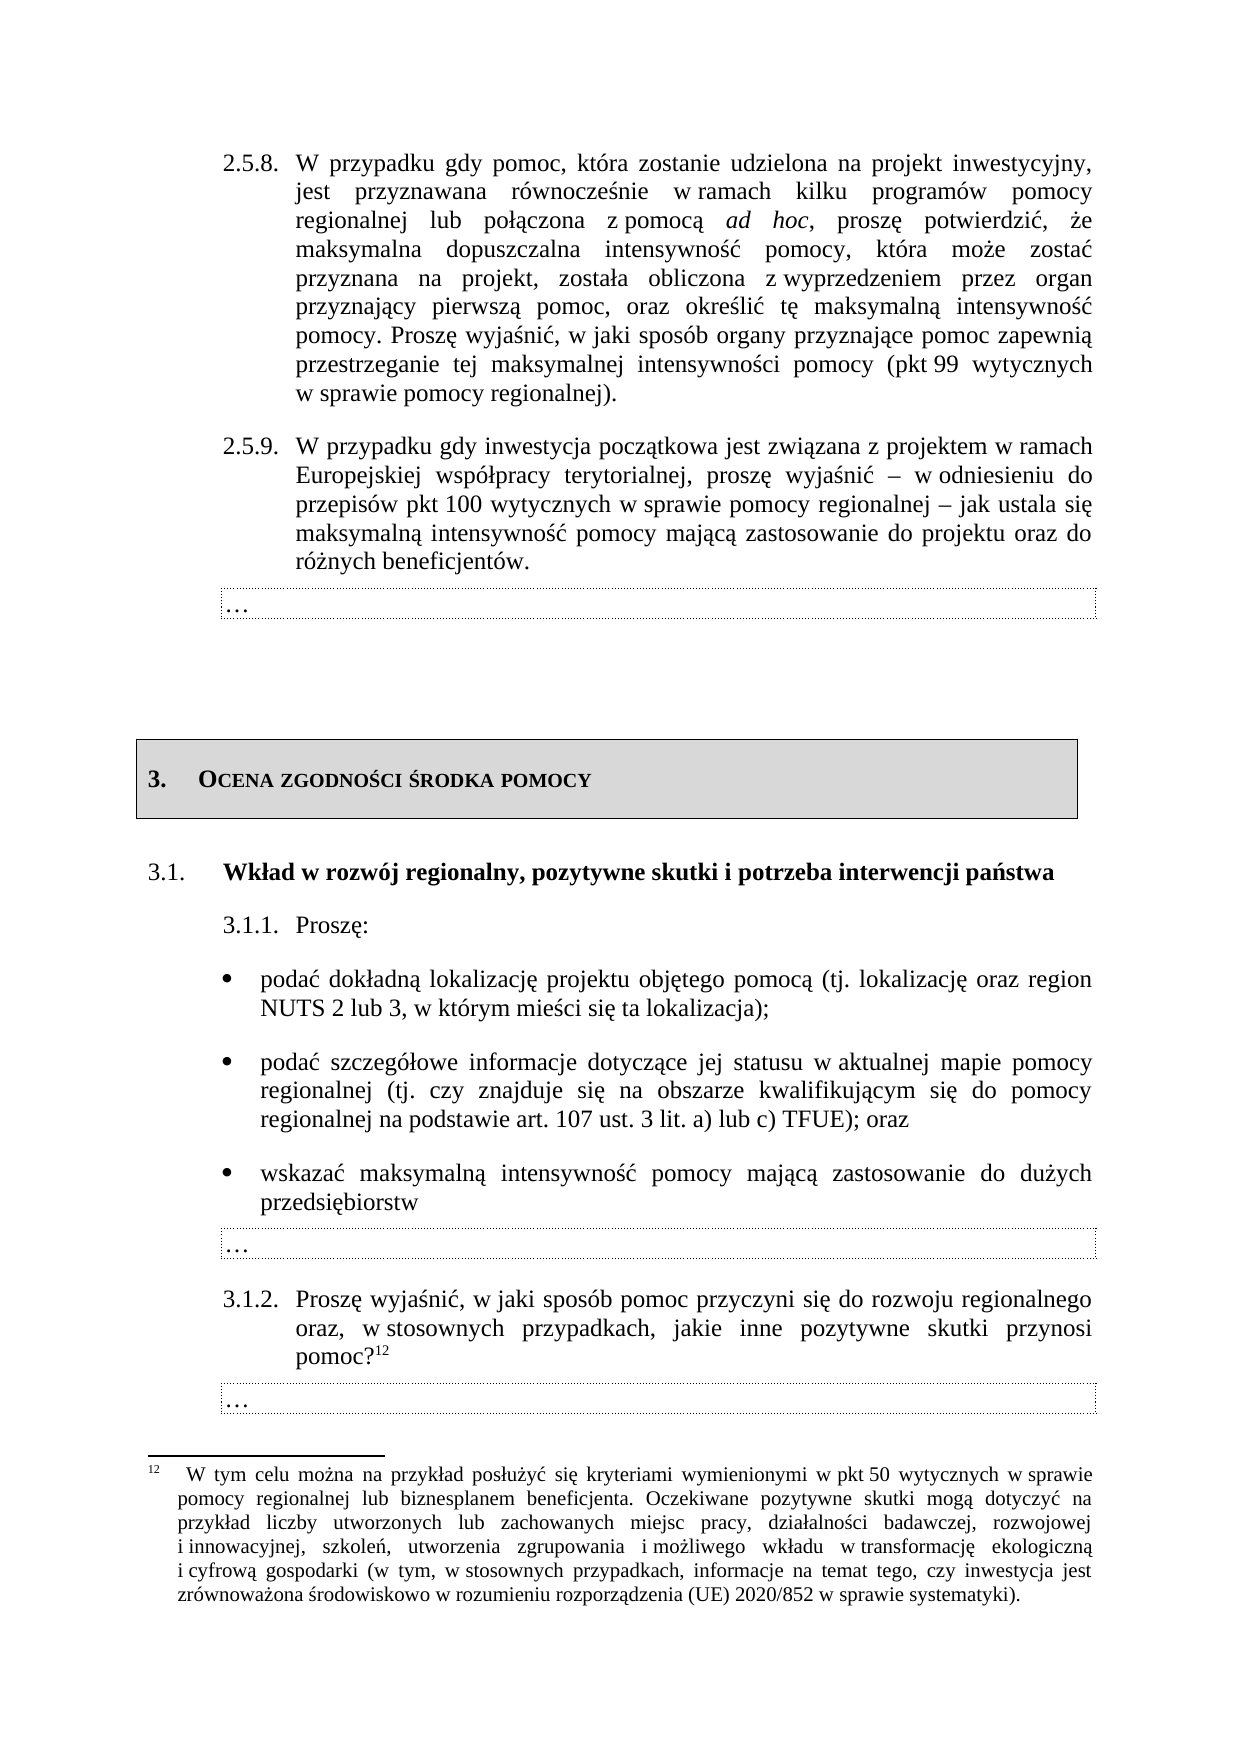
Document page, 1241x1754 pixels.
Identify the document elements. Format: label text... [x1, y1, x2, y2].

table_header Ocena zgodności środka pomocy [137, 740, 1077, 818]
list podać szczegółowe informacje dotyczące jej statusu w aktualnej mapie pomocy regionalnej (tj. czy znajduje się na obszarze kwalifikującym się do pomocy regionalnej na podstawie art. 107 ust. 3 lit. a) lub c) TFUE); oraz [223, 1047, 1093, 1133]
table_header … [221, 588, 1096, 617]
table_header … [221, 1383, 1096, 1412]
list Wkład w rozwój regionalny, pozytywne skutki i potrzeba interwencji państwa [148, 857, 1093, 886]
list Proszę wyjaśnić, w jaki sposób pomoc przyczyni się do rozwoju regionalnego oraz, w stosownych przypadkach, jakie inne pozytywne skutki przynosi pomoc? [223, 1284, 1093, 1370]
list W przypadku gdy pomoc, która zostanie udzielona na projekt inwestycyjny, jest przyznawana równocześnie w ramach kilku programów pomocy regionalnej lub połączona z pomocą ad hoc, proszę potwierdzić, że maksymalna dopuszczalna intensywność pomocy, która może zostać przyznana na projekt, została obliczona z wyprzedzeniem przez organ przyznający pierwszą pomoc, oraz określić tę maksymalną intensywność pomocy. Proszę wyjaśnić, w jaki sposób organy przyznające pomoc zapewnią przestrzeganie tej maksymalnej intensywności pomocy (pkt 99 wytycznych w sprawie pomocy regionalnej). [223, 148, 1093, 406]
list W przypadku gdy inwestycja początkowa jest związana z projektem w ramach Europejskiej współpracy terytorialnej, proszę wyjaśnić – w odniesieniu do przepisów pkt 100 wytycznych w sprawie pomocy regionalnej – jak ustala się maksymalną intensywność pomocy mającą zastosowanie do projektu oraz do różnych beneficjentów. [223, 431, 1093, 575]
table_header … [221, 1228, 1096, 1258]
list wskazać maksymalną intensywność pomocy mającą zastosowanie do dużych przedsiębiorstw [223, 1158, 1093, 1216]
list podać dokładną lokalizację projektu objętego pomocą (tj. lokalizację oraz region NUTS 2 lub 3, w którym mieści się ta lokalizacja); [223, 964, 1093, 1022]
list Proszę: [223, 911, 1093, 939]
